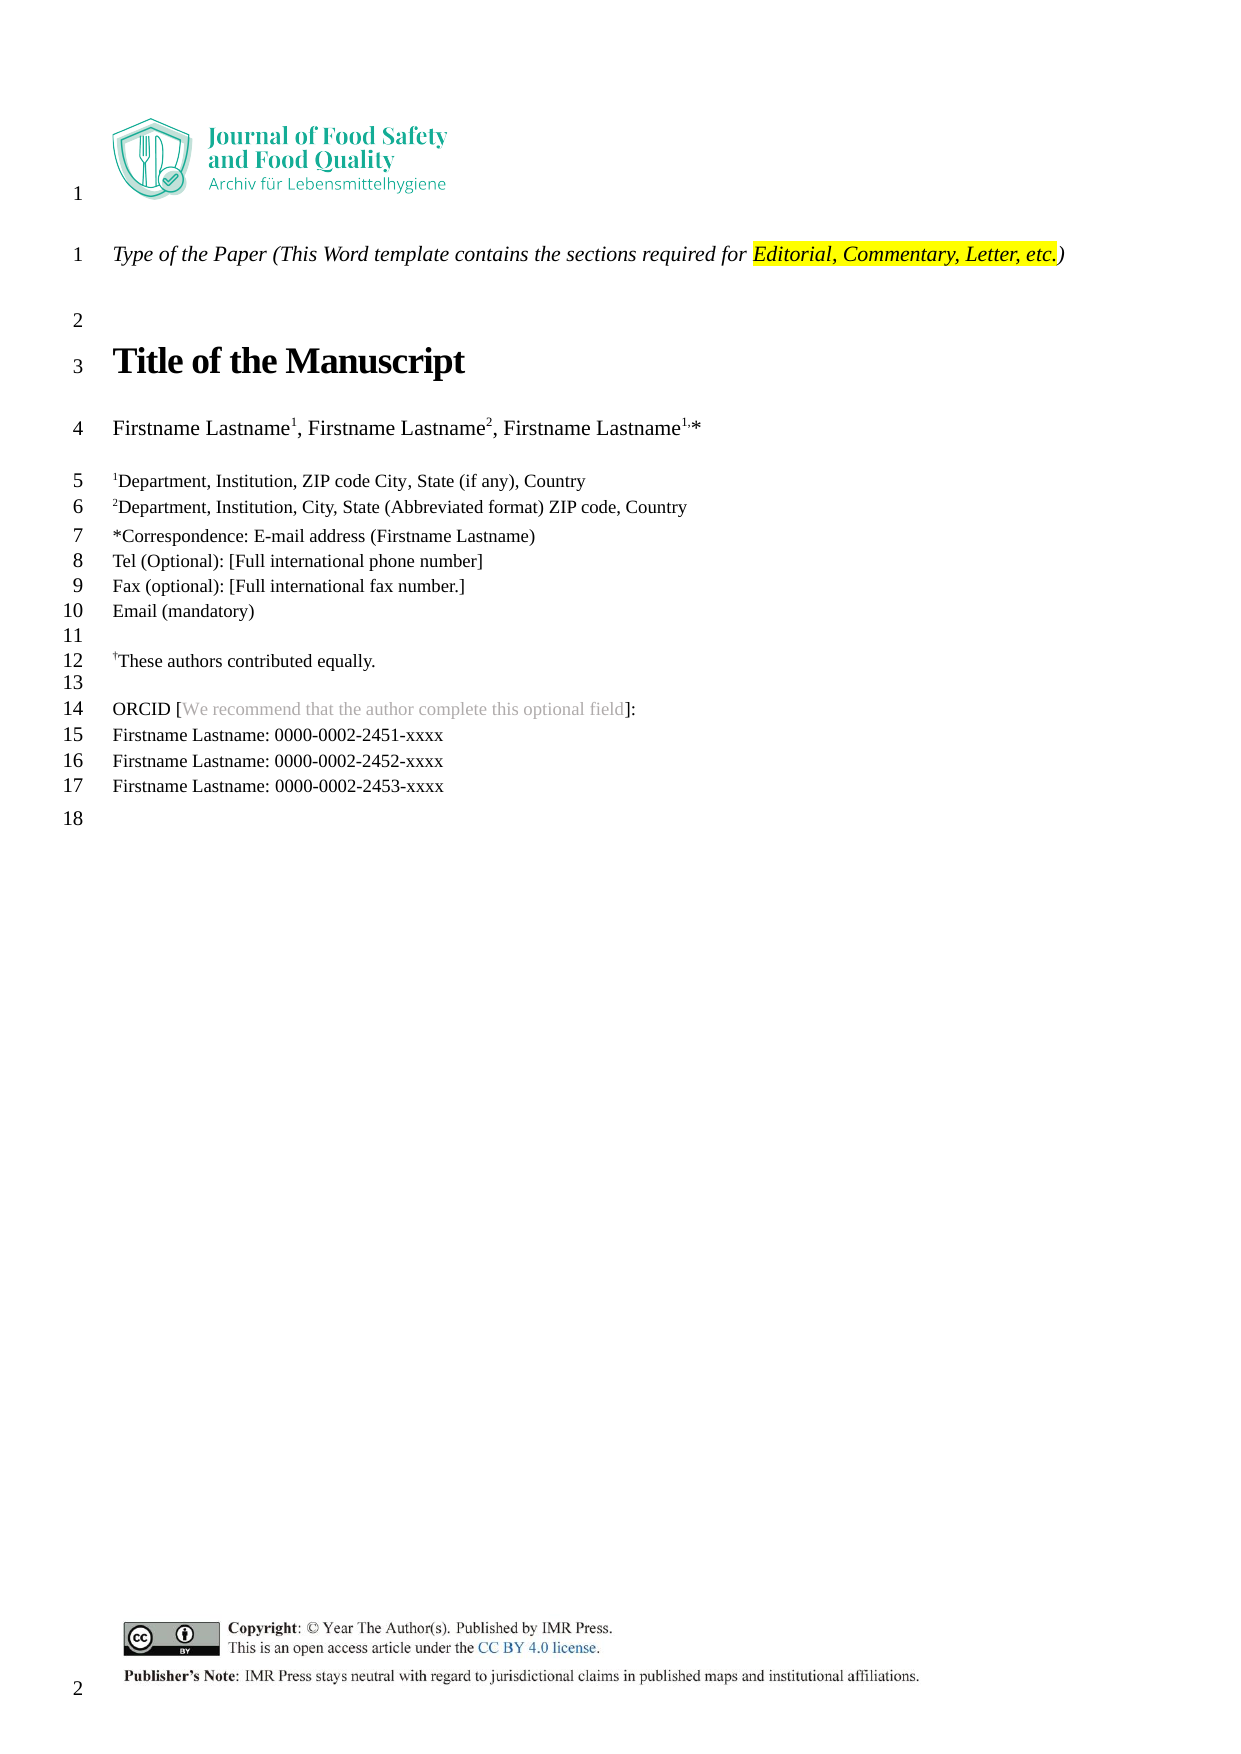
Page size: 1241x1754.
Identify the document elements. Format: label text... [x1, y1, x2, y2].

text Firstname Lastname: 0000-0002-2452-xxxx [112, 749, 1128, 771]
picture [112, 1614, 953, 1695]
text 2Department, Institution, City, State (Abbreviated format) ZIP code, Country [112, 496, 1128, 518]
text Firstname Lastname1, Firstname Lastname2, Firstname Lastname1,* [112, 415, 1128, 440]
text †These authors contributed equally. [112, 647, 1128, 672]
text 1Department, Institution, ZIP code City, State (if any), Country [112, 470, 1128, 492]
text ORCID [We recommend that the author complete this optional field]: [112, 698, 1128, 719]
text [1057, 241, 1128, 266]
text Type of the Paper (This Word template contains the sections required for Editorial, Commentary, Letter, etc.) [112, 241, 753, 266]
text Email (mandatory) [112, 597, 1128, 622]
text Title of the Manuscript [112, 338, 1128, 382]
text *Correspondence: E-mail address (Firstname Lastname) [112, 522, 1128, 547]
picture [112, 118, 448, 200]
text Firstname Lastname: 0000-0002-2453-xxxx [112, 775, 1128, 797]
text Fax (optional): [Full international fax number.] [112, 572, 1128, 597]
text Tel (Optional): [Full international phone number] [112, 547, 1128, 572]
text Firstname Lastname: 0000-0002-2451-xxxx [112, 724, 1128, 745]
